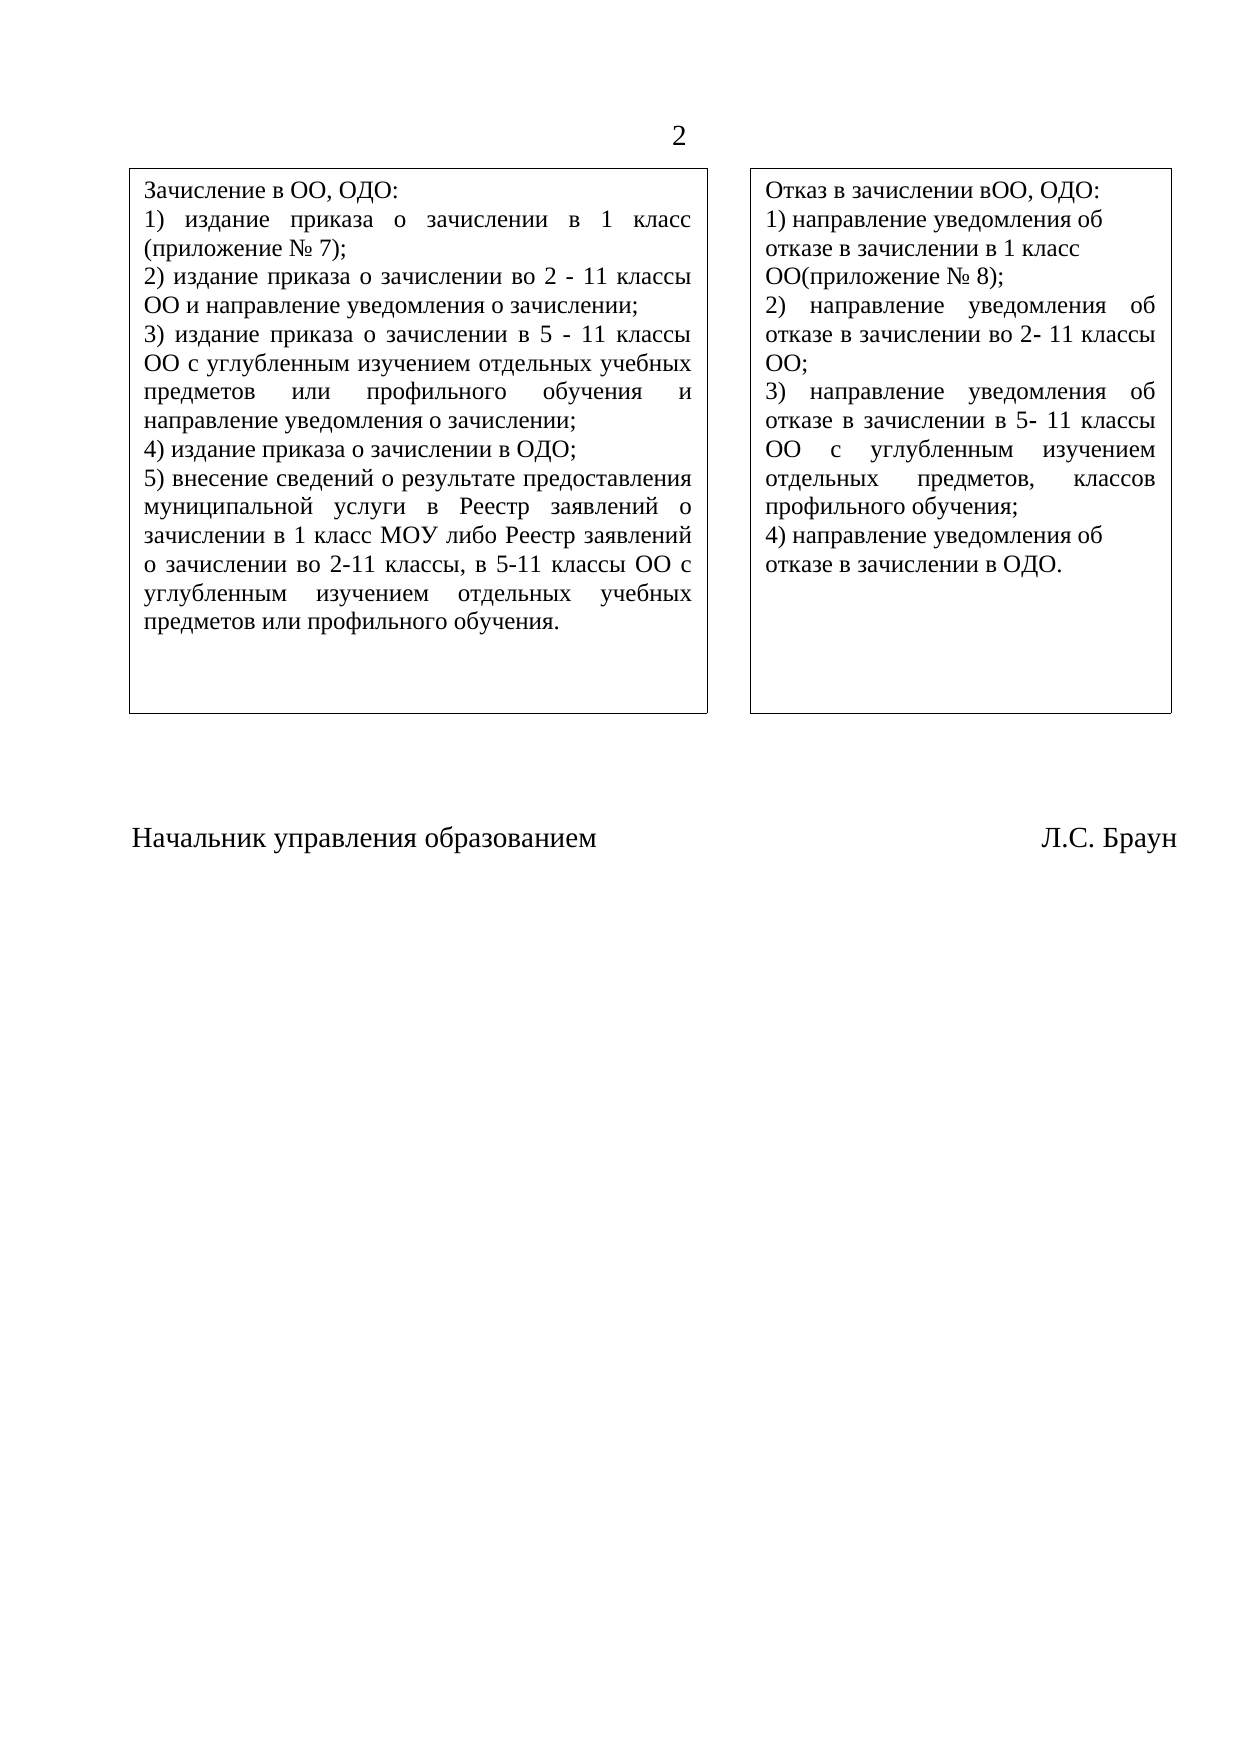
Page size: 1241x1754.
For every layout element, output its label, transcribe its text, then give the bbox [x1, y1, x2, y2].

text Начальник управления образованием Л.С. Браун [131, 820, 1181, 854]
text 2 [177, 118, 1181, 152]
